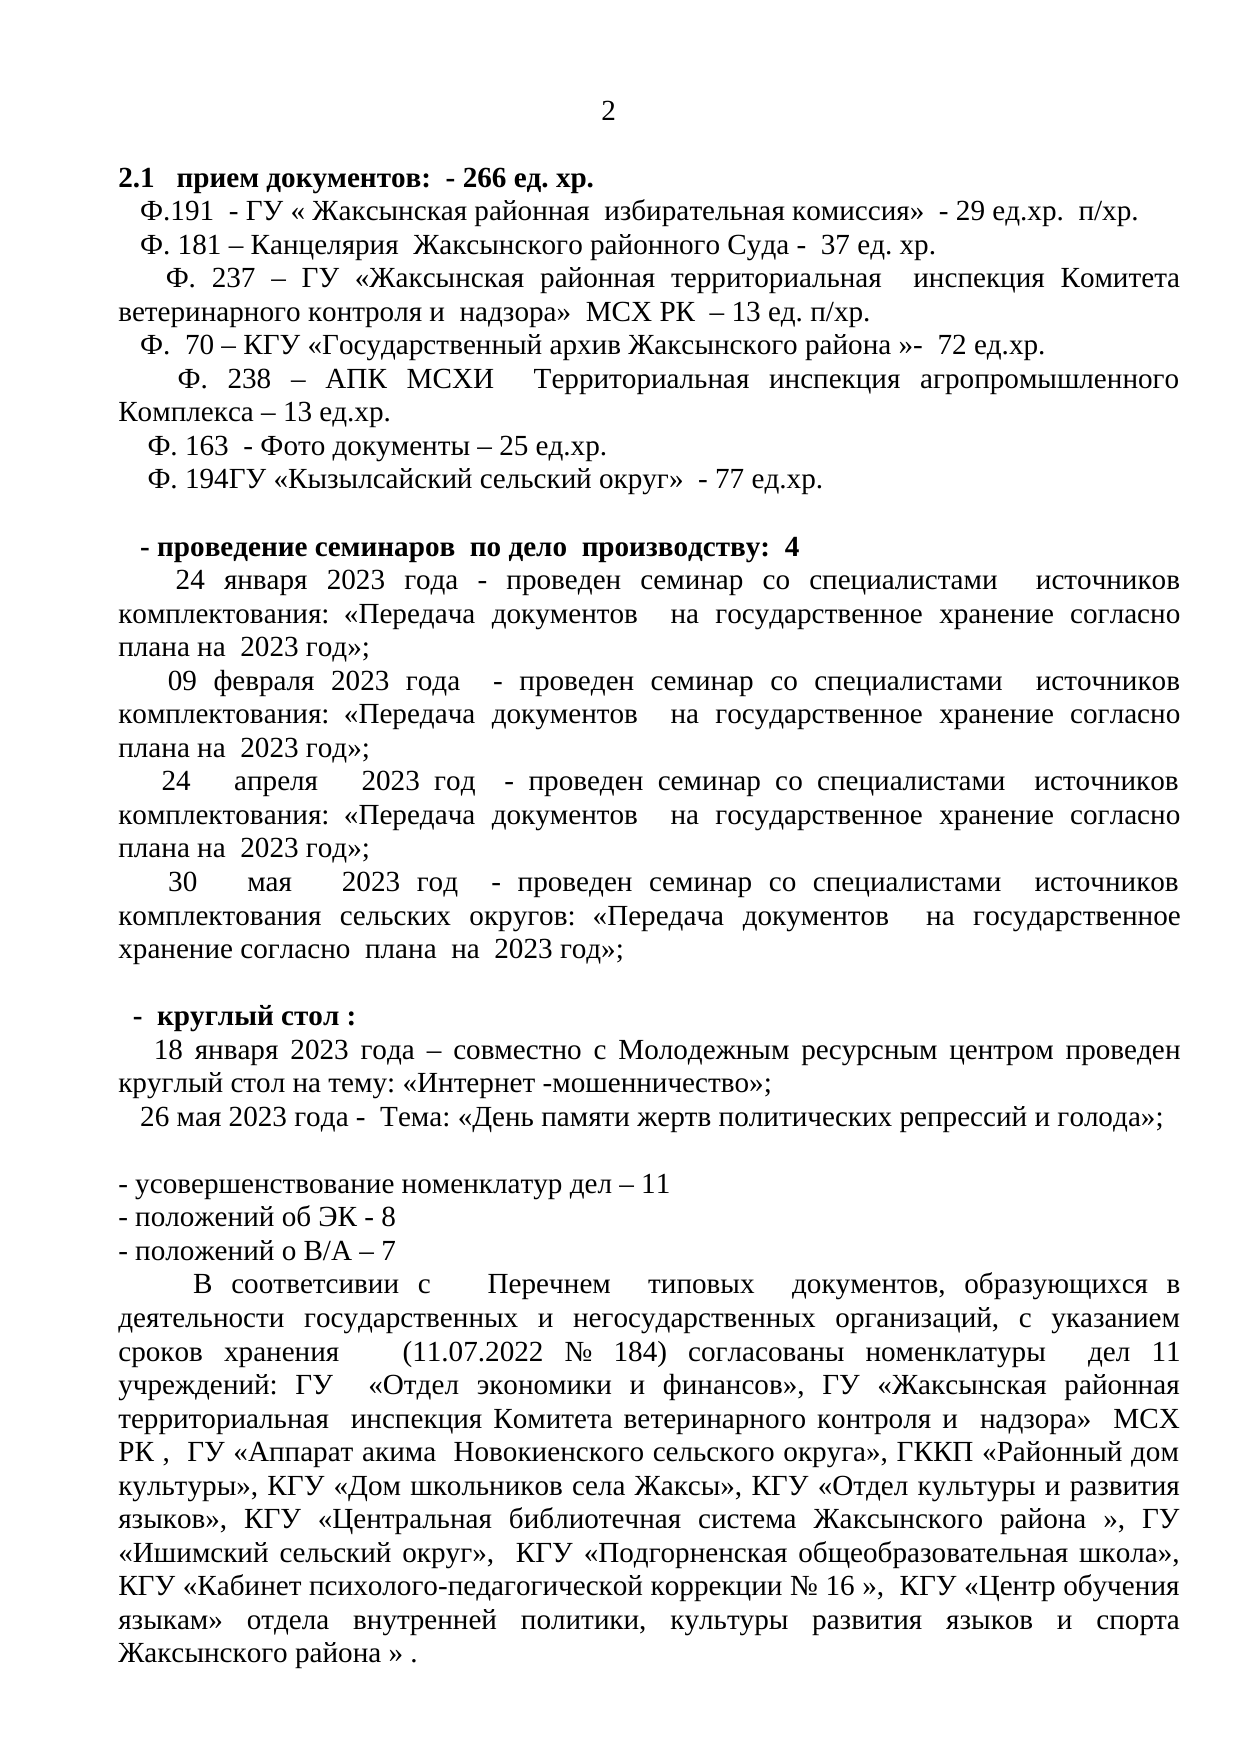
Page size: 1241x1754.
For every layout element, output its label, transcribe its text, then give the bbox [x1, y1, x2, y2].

text - проведение семинаров по дело производству: 4 [118, 529, 1181, 562]
text В соответсивии с Перечнем типовых документов, образующихся в деятельности государственных и негосударственных организаций, с указанием сроков хранения (11.07.2022 № 184) согласованы номенклатуры дел 11 учреждений: ГУ «Отдел экономики и финансов», ГУ «Жаксынская районная территориальная инспекция Комитета ветеринарного контроля и надзора» МСХ РК , ГУ «Аппарат акима Новокиенского сельского округа», ГККП «Районный дом культуры», КГУ «Дом школьников села Жаксы», КГУ «Отдел культуры и развития языков», КГУ «Центральная библиотечная система Жаксынского района », ГУ «Ишимский сельский округ», КГУ «Подгорненская общеобразовательная школа», КГУ «Кабинет психолого-педагогической коррекции № 16 », КГУ «Центр обучения языкам» отдела внутренней политики, культуры развития языков и спорта Жаксынского района » . [118, 1267, 1181, 1669]
text Ф.191 - ГУ « Жаксынская районная избирательная комиссия» - 29 ед.хр. п/хр. [118, 193, 1181, 227]
text - положений об ЭК - 8 [118, 1199, 1181, 1233]
text 09 февраля 2023 года - проведен семинар со специалистами источников комплектования: «Передача документов на государственное хранение согласно плана на 2023 год»; [118, 663, 1181, 763]
text Ф. 163 - Фото документы – 25 ед.хр. [118, 428, 1181, 462]
text Ф. 70 – КГУ «Государственный архив Жаксынского района »- 72 ед.хр. [118, 327, 1181, 361]
text 2 [118, 93, 1181, 126]
text Ф. 181 – Канцелярия Жаксынского районного Суда - 37 ед. хр. [118, 227, 1181, 260]
text 24 апреля 2023 год - проведен семинар со специалистами источников комплектования: «Передача документов на государственное хранение согласно плана на 2023 год»; [118, 763, 1181, 864]
text 30 мая 2023 год - проведен семинар со специалистами источников комплектования сельских округов: «Передача документов на государственное хранение согласно плана на 2023 год»; [118, 864, 1181, 965]
text - круглый стол : [118, 998, 1181, 1032]
text - усовершенствование номенклатур дел – 11 [118, 1166, 1181, 1199]
text 26 мая 2023 года - Тема: «День памяти жертв политических репрессий и голода»; [118, 1099, 1181, 1132]
text 18 января 2023 года – совместно с Молодежным ресурсным центром проведен круглый стол на тему: «Интернет -мошенничество»; [118, 1032, 1181, 1099]
text Ф. 237 – ГУ «Жаксынская районная территориальная инспекция Комитета ветеринарного контроля и надзора» МСХ РК – 13 ед. п/хр. [118, 260, 1181, 327]
text Ф. 238 – АПК МСХИ Территориальная инспекция агропромышленного Комплекса – 13 ед.хр. [118, 361, 1181, 428]
text 24 января 2023 года - проведен семинар со специалистами источников комплектования: «Передача документов на государственное хранение согласно плана на 2023 год»; [118, 562, 1181, 663]
text Ф. 194ГУ «Кызылсайский сельский округ» - 77 ед.хр. [118, 462, 1181, 495]
text 2.1 прием документов: - 266 ед. хр. [118, 160, 1181, 193]
text - положений о В/А – 7 [118, 1233, 1181, 1267]
